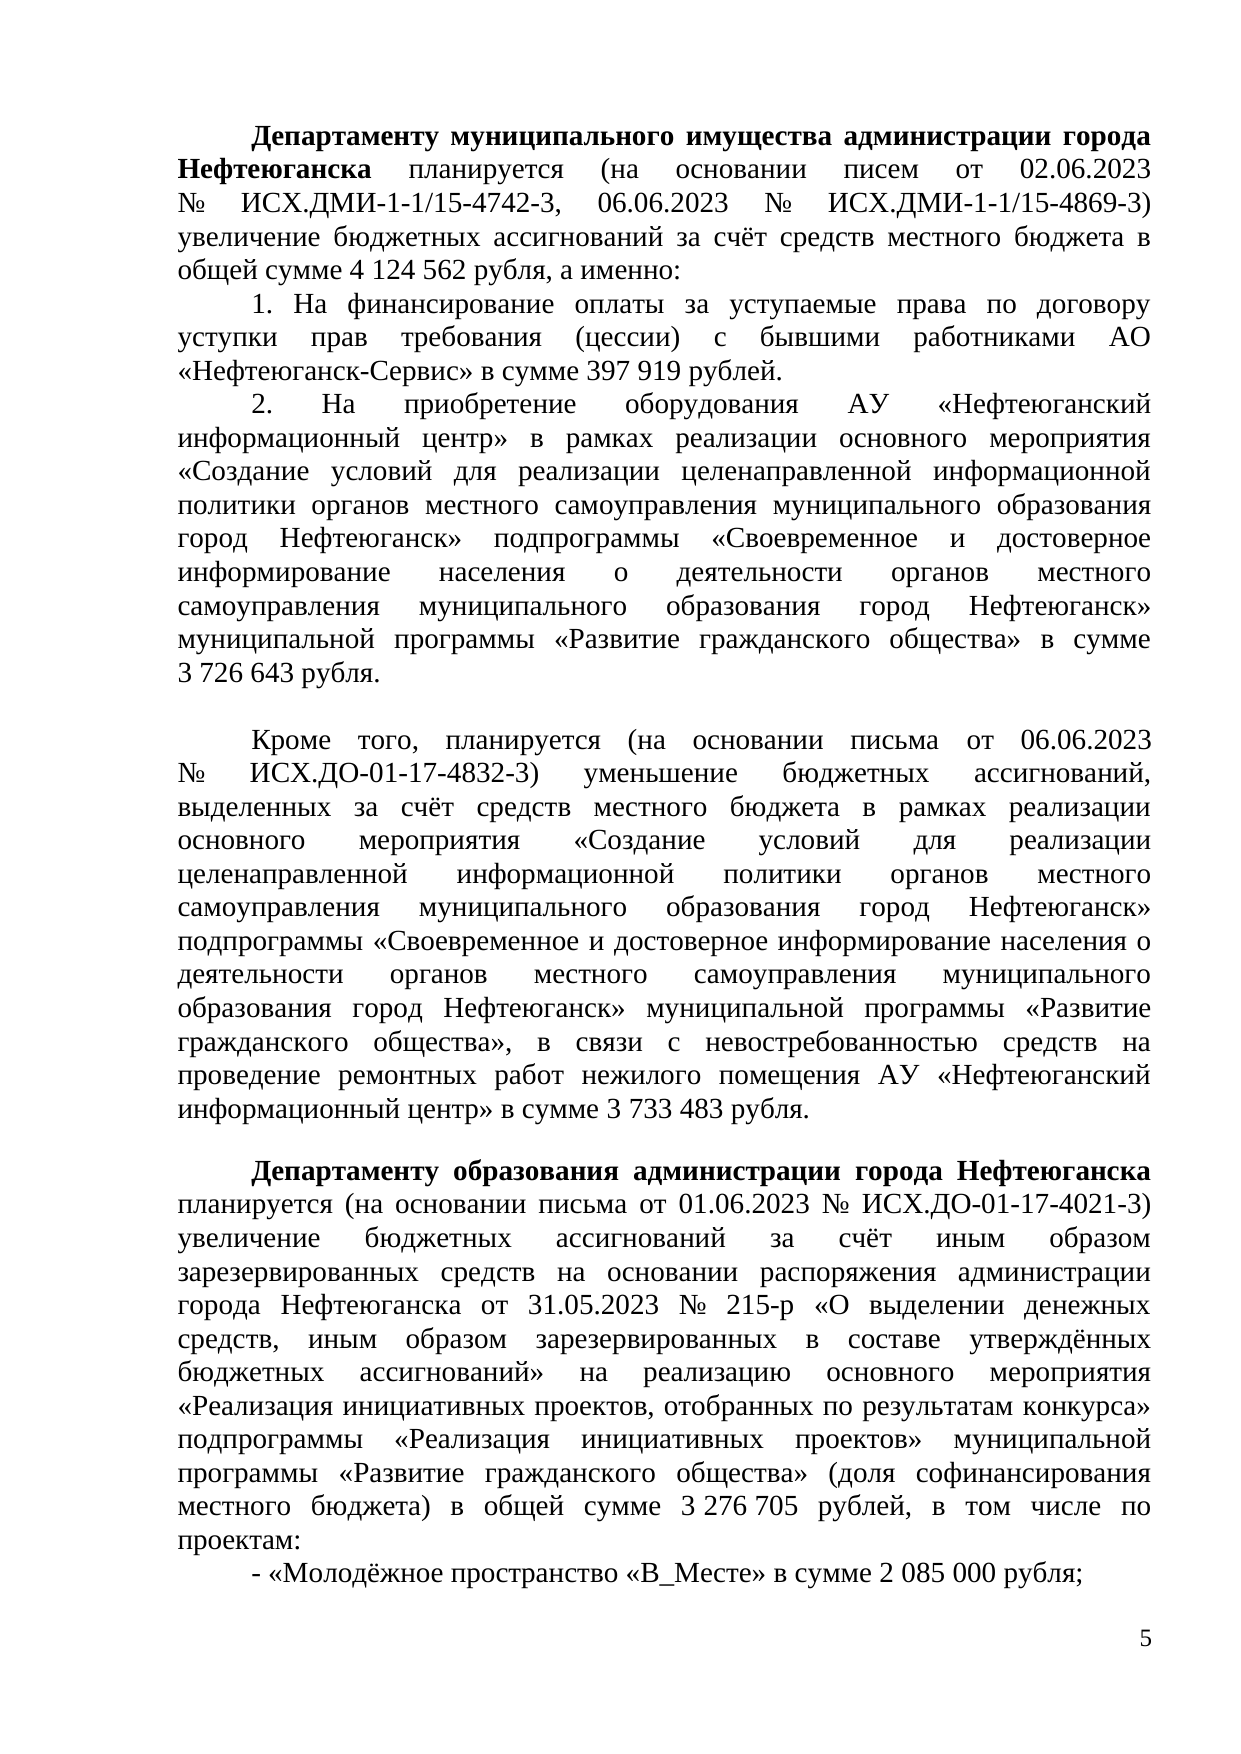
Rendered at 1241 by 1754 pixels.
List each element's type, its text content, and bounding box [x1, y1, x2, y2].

text Кроме того, планируется (на основании письма от 06.06.2023 № ИСХ.ДО-01-17-4832-3) уменьшение бюджетных ассигнований, выделенных за счёт средств местного бюджета в рамках реализации основного мероприятия «Создание условий для реализации целенаправленной информационной политики органов местного самоуправления муниципального образования город Нефтеюганск» подпрограммы «Своевременное и достоверное информирование населения о деятельности органов местного самоуправления муниципального образования город Нефтеюганск» муниципальной программы «Развитие гражданского общества», в связи с невостребованностью средств на проведение ремонтных работ нежилого помещения АУ «Нефтеюганский информационный центр» в сумме 3 733 483 рубля. [177, 722, 1152, 1124]
text Департаменту муниципального имущества администрации города Нефтеюганска планируется (на основании писем от 02.06.2023 № ИСХ.ДМИ-1-1/15-4742-3, 06.06.2023 № ИСХ.ДМИ-1-1/15-4869-3) увеличение бюджетных ассигнований за счёт средств местного бюджета в общей сумме 4 124 562 рубля, а именно: [177, 118, 1152, 286]
text - «Молодёжное пространство «В_Месте» в сумме 2 085 000 рубля; [177, 1556, 1152, 1589]
text Департаменту образования администрации города Нефтеюганска планируется (на основании письма от 01.06.2023 № ИСХ.ДО-01-17-4021-3) увеличение бюджетных ассигнований за счёт иным образом зарезервированных средств на основании распоряжения администрации города Нефтеюганска от 31.05.2023 № 215-р «О выделении денежных средств, иным образом зарезервированных в составе утверждённых бюджетных ассигнований» на реализацию основного мероприятия «Реализация инициативных проектов, отобранных по результатам конкурса» подпрограммы «Реализация инициативных проектов» муниципальной программы «Развитие гражданского общества» (доля софинансирования местного бюджета) в общей сумме 3 276 705 рублей, в том числе по проектам: [177, 1153, 1152, 1556]
text 2. На приобретение оборудования АУ «Нефтеюганский информационный центр» в рамках реализации основного мероприятия «Создание условий для реализации целенаправленной информационной политики органов местного самоуправления муниципального образования город Нефтеюганск» подпрограммы «Своевременное и достоверное информирование населения о деятельности органов местного самоуправления муниципального образования город Нефтеюганск» муниципальной программы «Развитие гражданского общества» в сумме 3 726 643 рубля. [177, 386, 1152, 688]
text 1. На финансирование оплаты за уступаемые права по договору уступки прав требования (цессии) с бывшими работниками АО «Нефтеюганск-Сервис» в сумме 397 919 рублей. [177, 286, 1152, 386]
